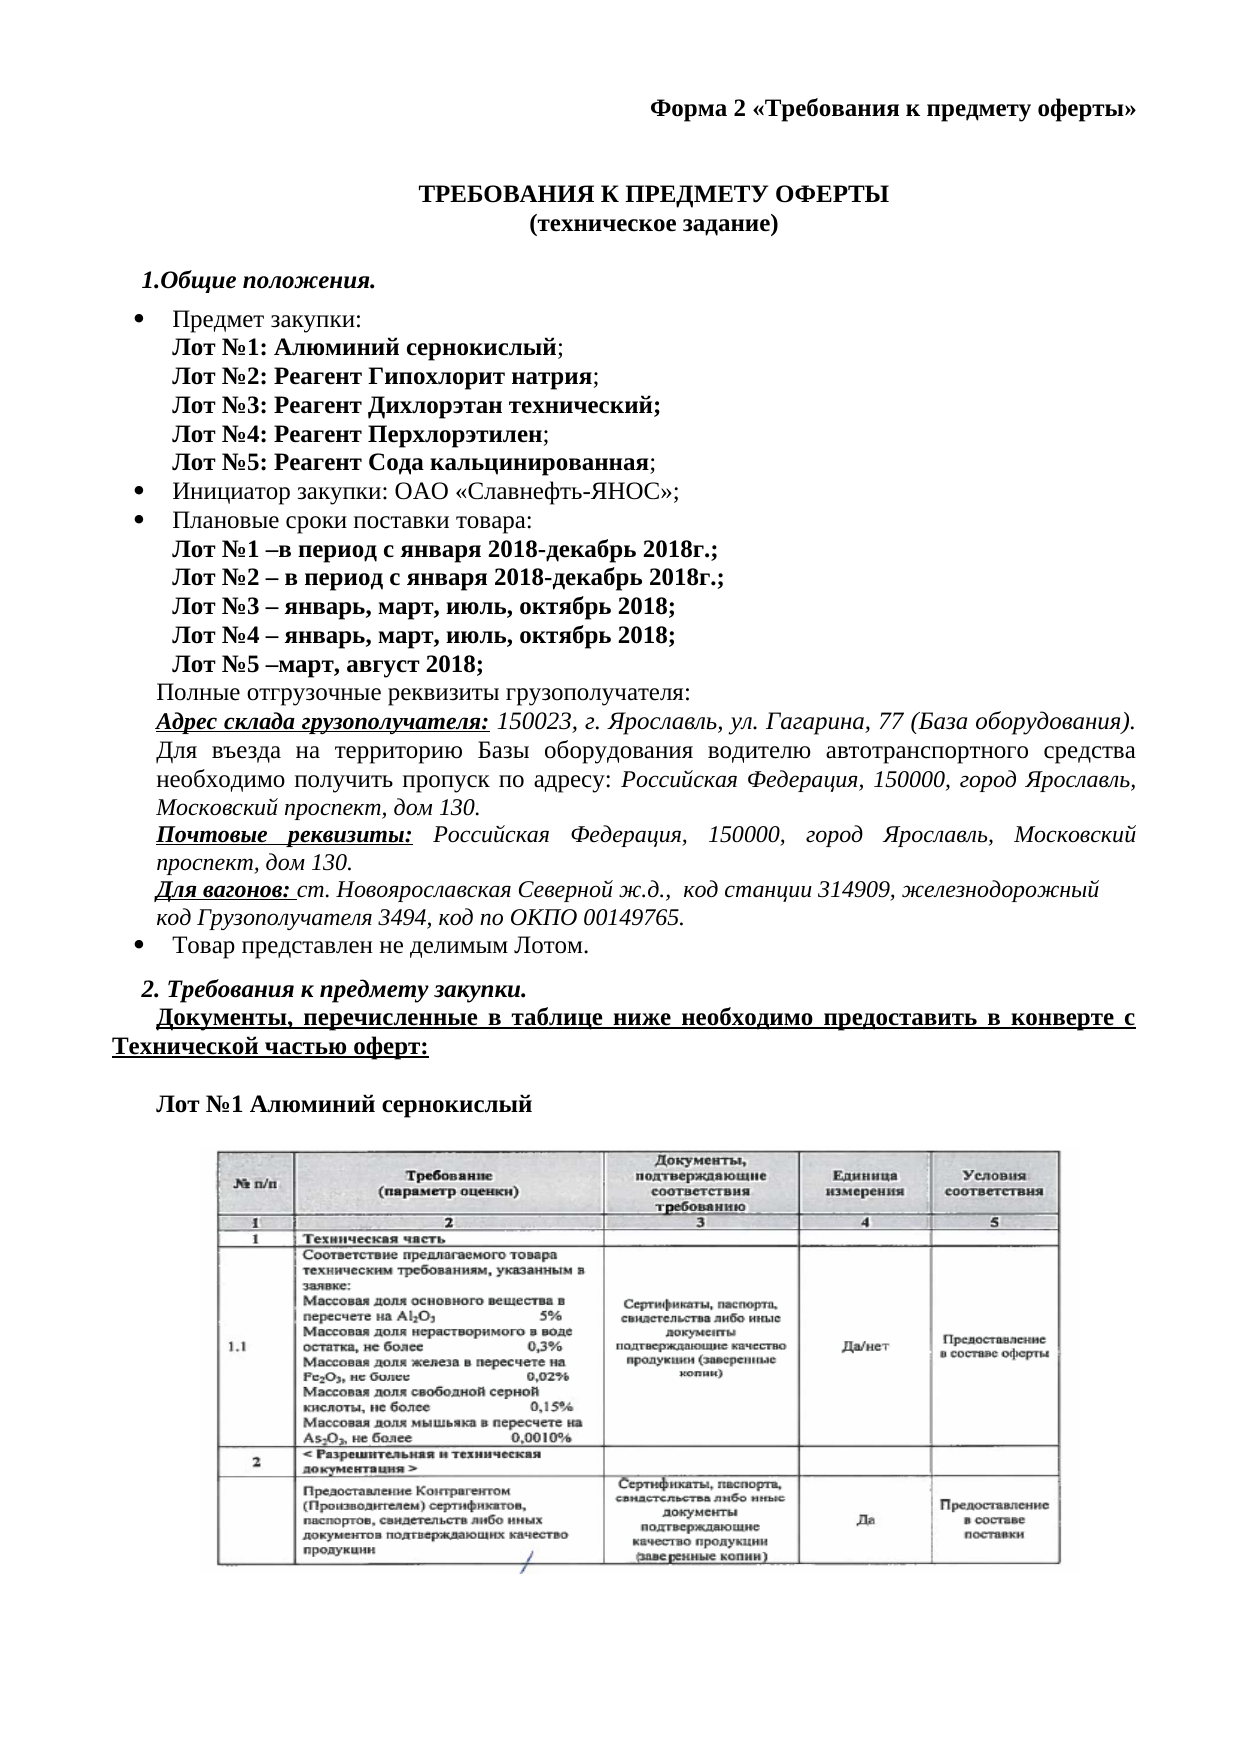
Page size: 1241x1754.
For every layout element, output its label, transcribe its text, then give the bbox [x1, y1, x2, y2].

text Лот №4: Реагент Перхлорэтилен; [172, 419, 1137, 447]
text Лот №3: Реагент Дихлорэтан технический; [172, 390, 1137, 419]
text ТРЕБОВАНИЯ К ПРЕДМЕТУ ОФЕРТЫ [97, 179, 1137, 208]
text Лот №2: Реагент Гипохлорит натрия; [172, 361, 1137, 390]
list Плановые сроки поставки товара: [134, 505, 1137, 534]
list Лот №4 – январь, март, июль, октябрь 2018; [172, 620, 1137, 649]
text Лот №5: Реагент Сода кальцинированная; [172, 447, 1137, 476]
text Лот №1: Алюминий сернокислый; [172, 332, 1137, 361]
list Лот №2 – в период с января 2018-декабрь 2018г.; [172, 562, 1137, 591]
text Почтовые реквизиты: Российская Федерация, 150000, город Ярославль, Московский проспект, дом 130. [156, 820, 1137, 875]
text Для вагонов: ст. Новоярославская Северной ж.д., код станции 314909, железнодорожный код Грузополучателя 3494, код по ОКПО 00149765. [156, 875, 1137, 931]
text Лот №1 Алюминий сернокислый [112, 1089, 1137, 1117]
text 2. Требования к предмету закупки. [141, 974, 1137, 1002]
list Лот №5 –март, август 2018; [172, 649, 1137, 677]
text Форма 2 «Требования к предмету оферты» [97, 93, 1137, 122]
text Адрес склада грузополучателя: 150023, г. Ярославль, ул. Гагарина, 77 (База оборудования). Для въезда на территорию Базы оборудования водителю автотранспортного средства необходимо получить пропуск по адресу: Российская Федерация, 150000, город Ярославль, Московский проспект, дом 130. [156, 706, 1137, 820]
text Документы, перечисленные в таблице ниже необходимо предоставить в конверте с Технической частью оферт: [112, 1002, 1137, 1060]
list Инициатор закупки: ОАО «Славнефть-ЯНОС»; [134, 476, 1137, 505]
text (техническое задание) [97, 208, 1137, 237]
list Предмет закупки: [134, 304, 1137, 332]
text Полные отгрузочные реквизиты грузополучателя: [156, 677, 1137, 706]
text 1.Общие положения. [141, 265, 1137, 294]
list Лот №1 –в период с января 2018-декабрь 2018г.; [172, 534, 1137, 562]
list Товар представлен не делимым Лотом. [134, 931, 1137, 959]
list Лот №3 – январь, март, июль, октябрь 2018; [172, 591, 1137, 620]
